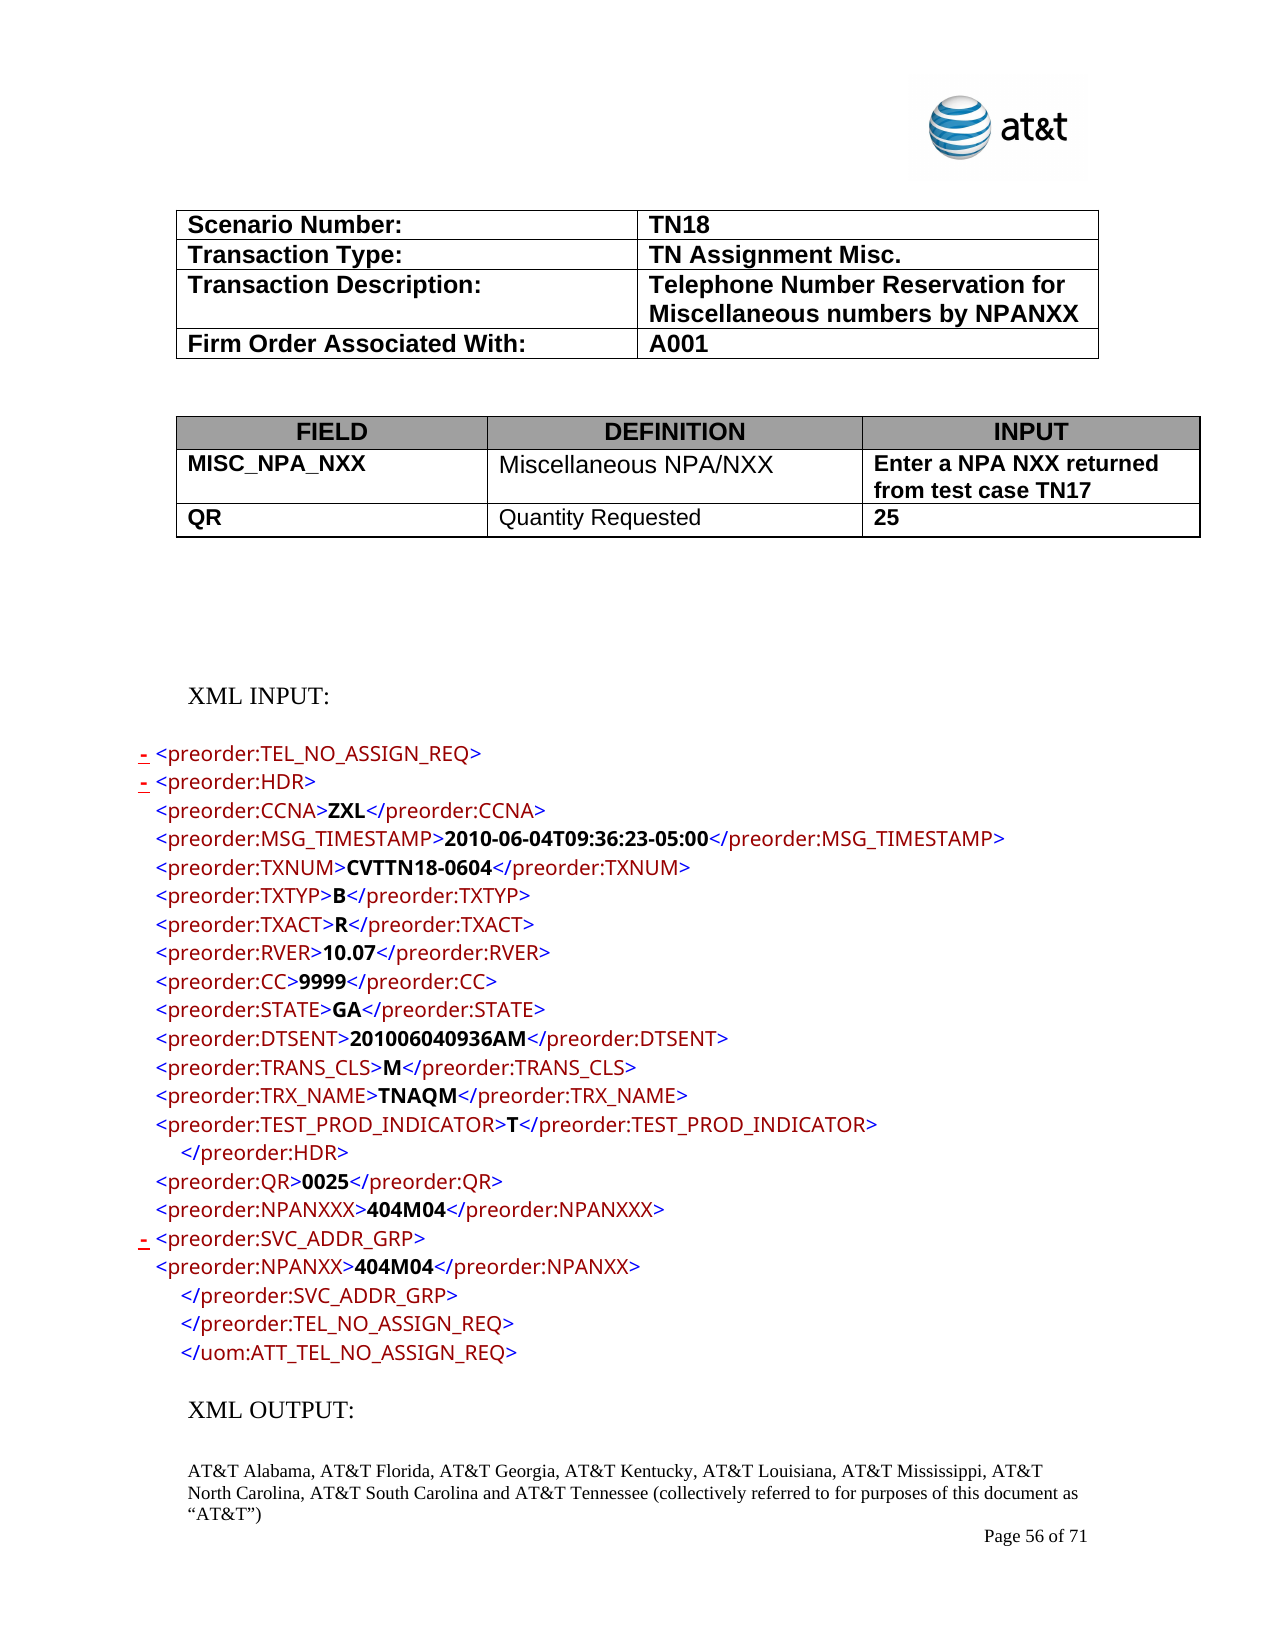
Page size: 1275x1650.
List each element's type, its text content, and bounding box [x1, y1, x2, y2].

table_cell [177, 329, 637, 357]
text <preorder:TXACT>R</preorder:TXACT> [137, 910, 1087, 938]
text <preorder:CCNA>ZXL</preorder:CCNA> [137, 796, 1087, 824]
text <preorder:QR>0025</preorder:QR> [137, 1167, 1087, 1195]
text <preorder:DTSENT>201006040936AM</preorder:DTSENT> [137, 1024, 1087, 1053]
text <preorder:RVER>10.07</preorder:RVER> [137, 938, 1087, 967]
text <preorder:TXNUM>CVTTN18-0604</preorder:TXNUM> [137, 853, 1087, 881]
text <preorder:TRX_NAME>TNAQM</preorder:TRX_NAME> [137, 1081, 1087, 1110]
text <preorder:NPANXXX>404M04</preorder:NPANXXX> [137, 1195, 1087, 1224]
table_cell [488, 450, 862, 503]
text <preorder:TEST_PROD_INDICATOR>T</preorder:TEST_PROD_INDICATOR> [137, 1110, 1087, 1138]
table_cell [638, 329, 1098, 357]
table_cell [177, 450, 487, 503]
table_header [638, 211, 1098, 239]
text XML OUTPUT: [187, 1395, 1087, 1424]
text </preorder:SVC_ADDR_GRP> [162, 1281, 1087, 1309]
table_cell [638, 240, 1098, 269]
text - <preorder:TEL_NO_ASSIGN_REQ> [137, 739, 1087, 767]
text XML INPUT: [187, 681, 1087, 710]
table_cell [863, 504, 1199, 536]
picture [908, 74, 1088, 181]
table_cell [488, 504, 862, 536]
text </uom:ATT_TEL_NO_ASSIGN_REQ> [162, 1338, 1087, 1367]
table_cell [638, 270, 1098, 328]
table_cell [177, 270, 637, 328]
text - <preorder:HDR> [137, 767, 1087, 796]
text <preorder:STATE>GA</preorder:STATE> [137, 996, 1087, 1024]
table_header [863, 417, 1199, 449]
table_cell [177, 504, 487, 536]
text </preorder:TEL_NO_ASSIGN_REQ> [162, 1309, 1087, 1338]
text - <preorder:SVC_ADDR_GRP> [137, 1224, 1087, 1252]
text <preorder:MSG_TIMESTAMP>2010-06-04T09:36:23-05:00</preorder:MSG_TIMESTAMP> [137, 824, 1087, 853]
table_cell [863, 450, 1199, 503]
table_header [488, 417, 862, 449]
text </preorder:HDR> [162, 1138, 1087, 1167]
text <preorder:NPANXX>404M04</preorder:NPANXX> [137, 1252, 1087, 1281]
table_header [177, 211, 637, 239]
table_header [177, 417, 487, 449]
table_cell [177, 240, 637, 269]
text <preorder:TRANS_CLS>M</preorder:TRANS_CLS> [137, 1053, 1087, 1081]
text <preorder:CC>9999</preorder:CC> [137, 967, 1087, 996]
text <preorder:TXTYP>B</preorder:TXTYP> [137, 881, 1087, 910]
